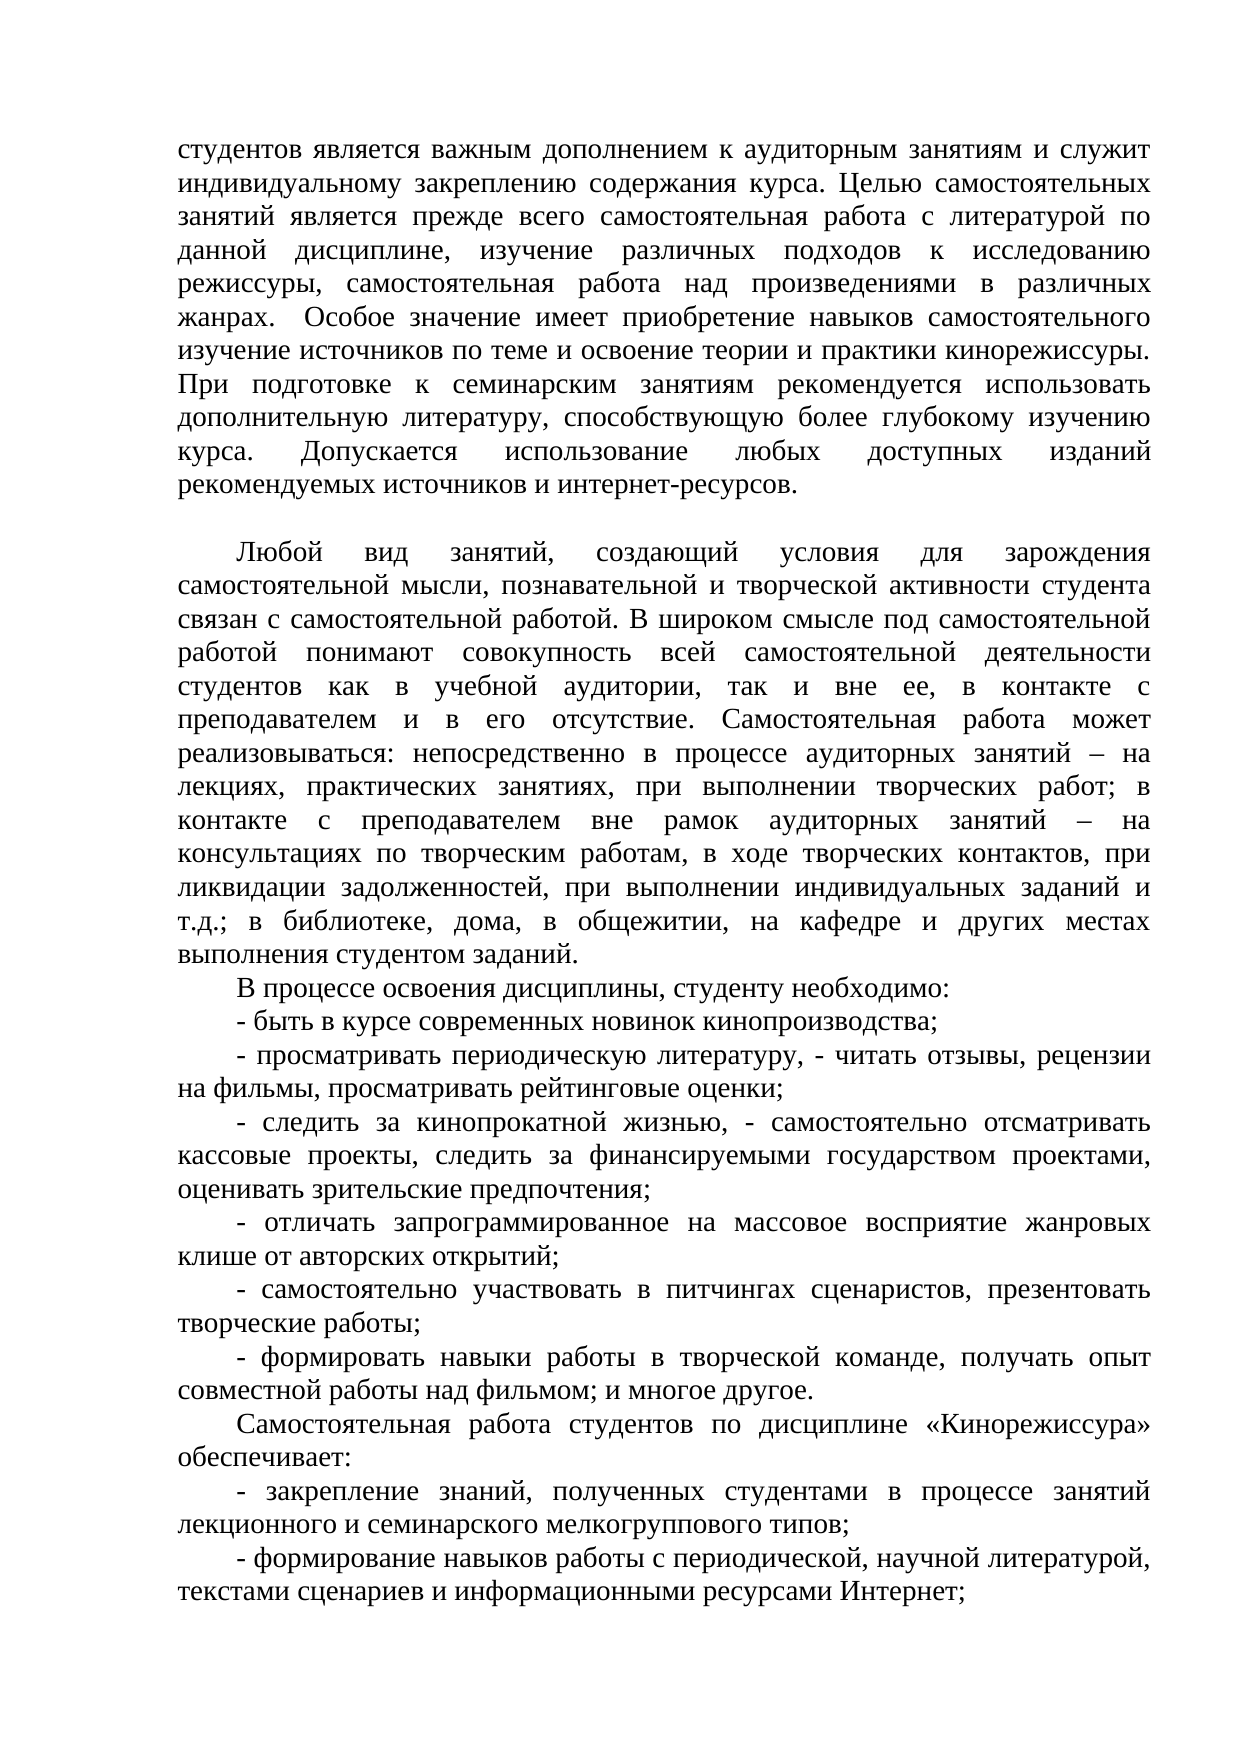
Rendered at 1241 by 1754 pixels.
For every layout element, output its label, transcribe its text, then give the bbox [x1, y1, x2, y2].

text - следить за кинопрокатной жизнью, - самостоятельно отсматривать кассовые проекты, следить за финансируемыми государством проектами, оценивать зрительские предпочтения; [177, 1104, 1152, 1204]
text Самостоятельная работа студентов по дисциплине «Кинорежиссура» обеспечивает: [177, 1406, 1152, 1473]
text - формирование навыков работы с периодической, научной литературой, текстами сценариев и информационными ресурсами Интернет; [177, 1540, 1152, 1607]
text - отличать запрограммированное на массовое восприятие жанровых клише от авторских открытий; [177, 1204, 1152, 1272]
text - самостоятельно участвовать в питчингах сценаристов, презентовать творческие работы; [177, 1272, 1152, 1339]
text - быть в курсе современных новинок кинопроизводства; [177, 1003, 1152, 1037]
text - формировать навыки работы в творческой команде, получать опыт совместной работы над фильмом; и многое другое. [177, 1339, 1152, 1406]
text В процессе освоения дисциплины, студенту необходимо: [177, 970, 1152, 1003]
text - закрепление знаний, полученных студентами в процессе занятий лекционного и семинарского мелкогруппового типов; [177, 1473, 1152, 1540]
text - просматривать периодическую литературу, - читать отзывы, рецензии на фильмы, просматривать рейтинговые оценки; [177, 1037, 1152, 1104]
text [177, 131, 1152, 500]
text Любой вид занятий, создающий условия для зарождения самостоятельной мысли, познавательной и творческой активности студента связан с самостоятельной работой. В широком смысле под самостоятельной работой понимают совокупность всей самостоятельной деятельности студентов как в учебной аудитории, так и вне ее, в контакте с преподавателем и в его отсутствие. Самостоятельная работа может реализовываться: непосредственно в процессе аудиторных занятий – на лекциях, практических занятиях, при выполнении творческих работ; в контакте с преподавателем вне рамок аудиторных занятий – на консультациях по творческим работам, в ходе творческих контактов, при ликвидации задолженностей, при выполнении индивидуальных заданий и т.д.; в библиотеке, дома, в общежитии, на кафедре и других местах выполнения студентом заданий. [177, 534, 1152, 970]
